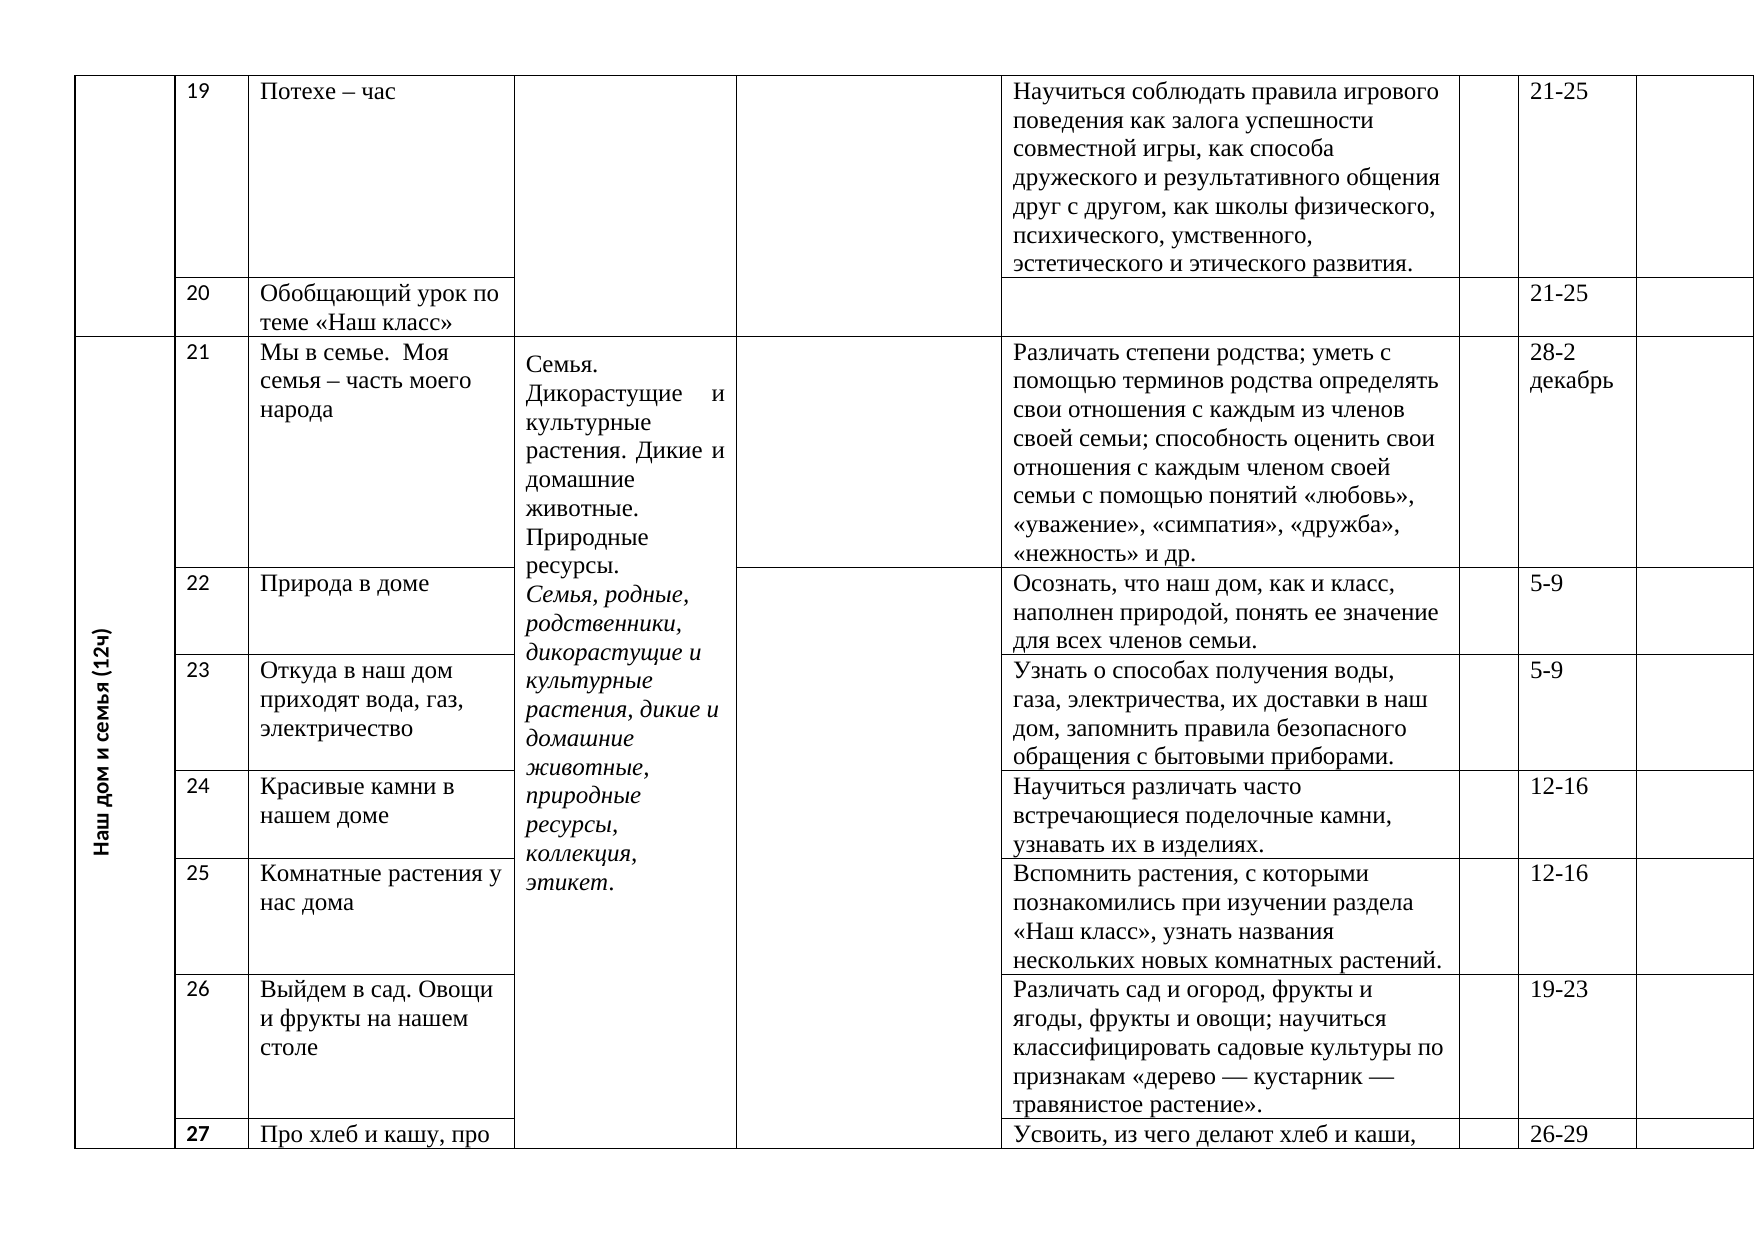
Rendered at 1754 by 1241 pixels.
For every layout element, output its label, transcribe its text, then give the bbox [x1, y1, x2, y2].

table_cell Различать сад и огород, фрукты и ягоды, фрукты и овощи; научиться классифицировать садовые культуры по признакам «дерево — кустарник — травянистое растение». [1002, 975, 1459, 1118]
table_cell 26 [176, 975, 248, 1118]
table_cell [1002, 278, 1459, 336]
table_cell 21-25 [1519, 76, 1636, 277]
table_cell 22 [176, 568, 248, 654]
table_cell Научиться различать часто встречающиеся поделочные камни, узнавать их в изделиях. [1002, 771, 1459, 857]
table_cell Выйдем в сад. Овощи и фрукты на нашем столе [249, 975, 514, 1118]
table_cell [1460, 655, 1518, 770]
table_cell 25 [176, 859, 248, 973]
table_cell [1460, 278, 1518, 336]
table_cell [1637, 76, 1753, 277]
table_cell Осознать, что наш дом, как и класс, наполнен природой, понять ее значение для всех членов семьи. [1002, 568, 1459, 654]
table_cell Вспомнить растения, с которыми познакомились при изучении раздела «Наш класс», узнать названия нескольких новых комнатных растений. [1002, 859, 1459, 973]
table_cell 12-16 [1519, 859, 1636, 973]
table_cell 5-9 [1519, 655, 1636, 770]
table_cell [1460, 771, 1518, 857]
table_cell 5-9 [1519, 568, 1636, 654]
table_cell Красивые камни в нашем доме [249, 771, 514, 857]
table_cell 12-16 [1519, 771, 1636, 857]
table_cell Откуда в наш дом приходят вода, газ, электричество [249, 655, 514, 770]
table_cell [1637, 1119, 1753, 1148]
table_cell [1460, 76, 1518, 277]
table_cell Обобщающий урок по теме «Наш класс» [249, 278, 514, 336]
table_cell 20 [176, 278, 248, 336]
table_cell [1460, 859, 1518, 973]
table_cell [1637, 859, 1753, 973]
table_cell Комнатные растения у нас дома [249, 859, 514, 973]
table_cell 27 [176, 1119, 248, 1148]
table_cell [1460, 975, 1518, 1118]
table_cell 24 [176, 771, 248, 857]
table_cell [1460, 1119, 1518, 1148]
table_cell Наш дом и семья (12ч) [76, 337, 174, 1148]
table_cell 19 [176, 76, 248, 277]
table_cell Семья. Дикорастущие и культурные растения. Дикие и домашние животные. Природные ресурсы. Семья, родные, родственники, дикорастущие и культурные растения, дикие и домашние животные, природные ресурсы, коллекция, этикет. [515, 337, 736, 1148]
table_cell 23 [176, 655, 248, 770]
table_cell 21-25 [1519, 278, 1636, 336]
table_cell Научиться соблюдать правила игрового поведения как залога успешности совместной игры, как способа дружеского и результативного общения друг с другом, как школы физического, психического, умственного, эстетического и этического развития. [1002, 76, 1459, 277]
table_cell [1002, 1119, 1459, 1148]
table_cell [737, 337, 1001, 567]
table_cell 28-2 декабрь [1519, 337, 1636, 567]
table_cell 19-23 [1519, 975, 1636, 1118]
table_cell [1460, 337, 1518, 567]
table_cell [1637, 278, 1753, 336]
table_cell [1637, 975, 1753, 1118]
table_cell [1460, 568, 1518, 654]
table_cell [1637, 568, 1753, 654]
table_cell Узнать о способах получения воды, газа, электричества, их доставки в наш дом, запомнить правила безопасного обращения с бытовыми приборами. [1002, 655, 1459, 770]
table_cell 26-29 [1519, 1119, 1636, 1148]
table_cell 21 [176, 337, 248, 567]
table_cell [249, 1119, 514, 1148]
table_cell [1637, 337, 1753, 567]
table_cell [737, 568, 1001, 1148]
table_cell [1637, 771, 1753, 857]
table_cell Различать степени родства; уметь с помощью терминов родства определять свои отношения с каждым из членов своей семьи; способность оценить свои отношения с каждым членом своей семьи с помощью понятий «любовь», «уважение», «симпатия», «дружба», «нежность» и др. [1002, 337, 1459, 567]
table_cell Природа в доме [249, 568, 514, 654]
table_cell Потехе – час [249, 76, 514, 277]
table_cell [1637, 655, 1753, 770]
table_cell Мы в семье. Моя семья – часть моего народа [249, 337, 514, 567]
